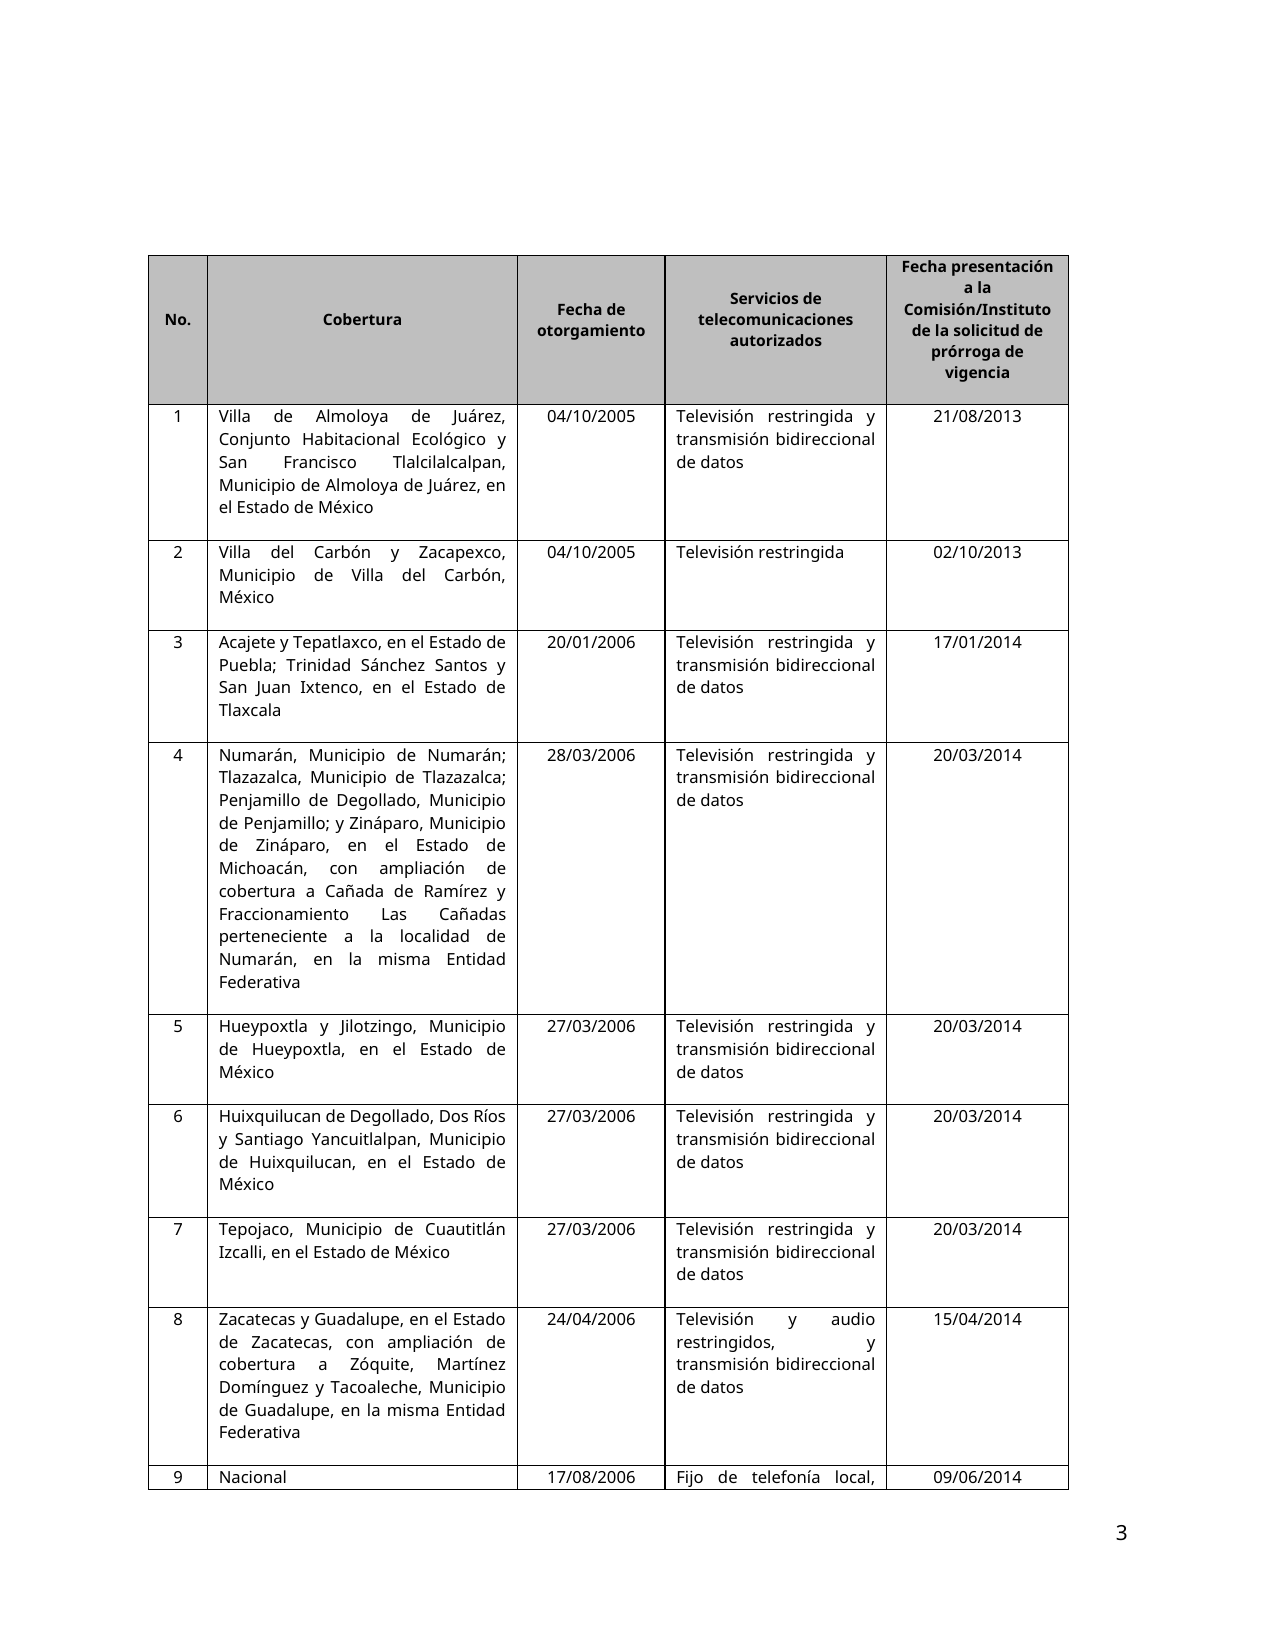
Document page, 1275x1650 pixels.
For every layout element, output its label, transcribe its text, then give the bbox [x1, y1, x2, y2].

table_cell 4 [149, 743, 207, 1014]
table_cell Hueypoxtla y Jilotzingo, Municipio de Hueypoxtla, en el Estado de México [208, 1015, 517, 1104]
table_cell 02/10/2013 [887, 541, 1068, 629]
table_cell Televisión restringida y transmisión bidireccional de datos [666, 405, 886, 539]
table_cell Huixquilucan de Degollado, Dos Ríos y Santiago Yancuitlalpan, Municipio de Huixquilucan, en el Estado de México [208, 1105, 517, 1217]
table_cell 28/03/2006 [518, 743, 664, 1014]
table_cell 27/03/2006 [518, 1105, 664, 1217]
table_cell Televisión restringida y transmisión bidireccional de datos [666, 631, 886, 742]
table_cell 2 [149, 541, 207, 629]
table_header Servicios de telecomunicaciones autorizados [666, 256, 886, 404]
table_cell 04/10/2005 [518, 541, 664, 629]
table_cell Numarán, Municipio de Numarán; Tlazazalca, Municipio de Tlazazalca; Penjamillo de Degollado, Municipio de Penjamillo; y Zináparo, Municipio de Zináparo, en el Estado de Michoacán, con ampliación de cobertura a Cañada de Ramírez y Fraccionamiento Las Cañadas perteneciente a la localidad de Numarán, en la misma Entidad Federativa [208, 743, 517, 1014]
table_cell Villa de Almoloya de Juárez, Conjunto Habitacional Ecológico y San Francisco Tlalcilalcalpan, Municipio de Almoloya de Juárez, en el Estado de México [208, 405, 517, 539]
table_cell 04/10/2005 [518, 405, 664, 539]
table_cell Tepojaco, Municipio de Cuautitlán Izcalli, en el Estado de México [208, 1218, 517, 1307]
table_header Cobertura [208, 256, 517, 404]
table_cell 3 [149, 631, 207, 742]
table_cell 09/06/2014 [887, 1466, 1068, 1488]
table_cell Televisión restringida y transmisión bidireccional de datos [666, 1105, 886, 1217]
table_cell 17/01/2014 [887, 631, 1068, 742]
table_cell 20/03/2014 [887, 1218, 1068, 1307]
table_cell Televisión restringida [666, 541, 886, 629]
table_cell 20/03/2014 [887, 1015, 1068, 1104]
table_cell 6 [149, 1105, 207, 1217]
table_cell Acajete y Tepatlaxco, en el Estado de Puebla; Trinidad Sánchez Santos y San Juan Ixtenco, en el Estado de Tlaxcala [208, 631, 517, 742]
table_header No. [149, 256, 207, 404]
table_cell Villa del Carbón y Zacapexco, Municipio de Villa del Carbón, México [208, 541, 517, 629]
table_cell 7 [149, 1218, 207, 1307]
table_cell 1 [149, 405, 207, 539]
table_cell Zacatecas y Guadalupe, en el Estado de Zacatecas, con ampliación de cobertura a Zóquite, Martínez Domínguez y Tacoaleche, Municipio de Guadalupe, en la misma Entidad Federativa [208, 1308, 517, 1465]
table_cell Televisión restringida y transmisión bidireccional de datos [666, 743, 886, 1014]
table_cell 15/04/2014 [887, 1308, 1068, 1465]
table_cell 24/04/2006 [518, 1308, 664, 1465]
table_cell 9 [149, 1466, 207, 1488]
table_cell 27/03/2006 [518, 1015, 664, 1104]
table_cell Televisión restringida y transmisión bidireccional de datos [666, 1015, 886, 1104]
table_cell 17/08/2006 [518, 1466, 664, 1488]
table_cell 21/08/2013 [887, 405, 1068, 539]
table_cell 8 [149, 1308, 207, 1465]
table_cell Televisión y audio restringidos, y transmisión bidireccional de datos [666, 1308, 886, 1465]
table_cell Nacional [208, 1466, 517, 1488]
table_cell 20/03/2014 [887, 1105, 1068, 1217]
table_cell Televisión restringida y transmisión bidireccional de datos [666, 1218, 886, 1307]
table_cell 20/01/2006 [518, 631, 664, 742]
table_cell 20/03/2014 [887, 743, 1068, 1014]
table_cell 27/03/2006 [518, 1218, 664, 1307]
table_header Fecha presentación a la Comisión/Instituto de la solicitud de prórroga de vigencia [887, 256, 1068, 404]
table_cell 5 [149, 1015, 207, 1104]
table_header Fecha de otorgamiento [518, 256, 664, 404]
